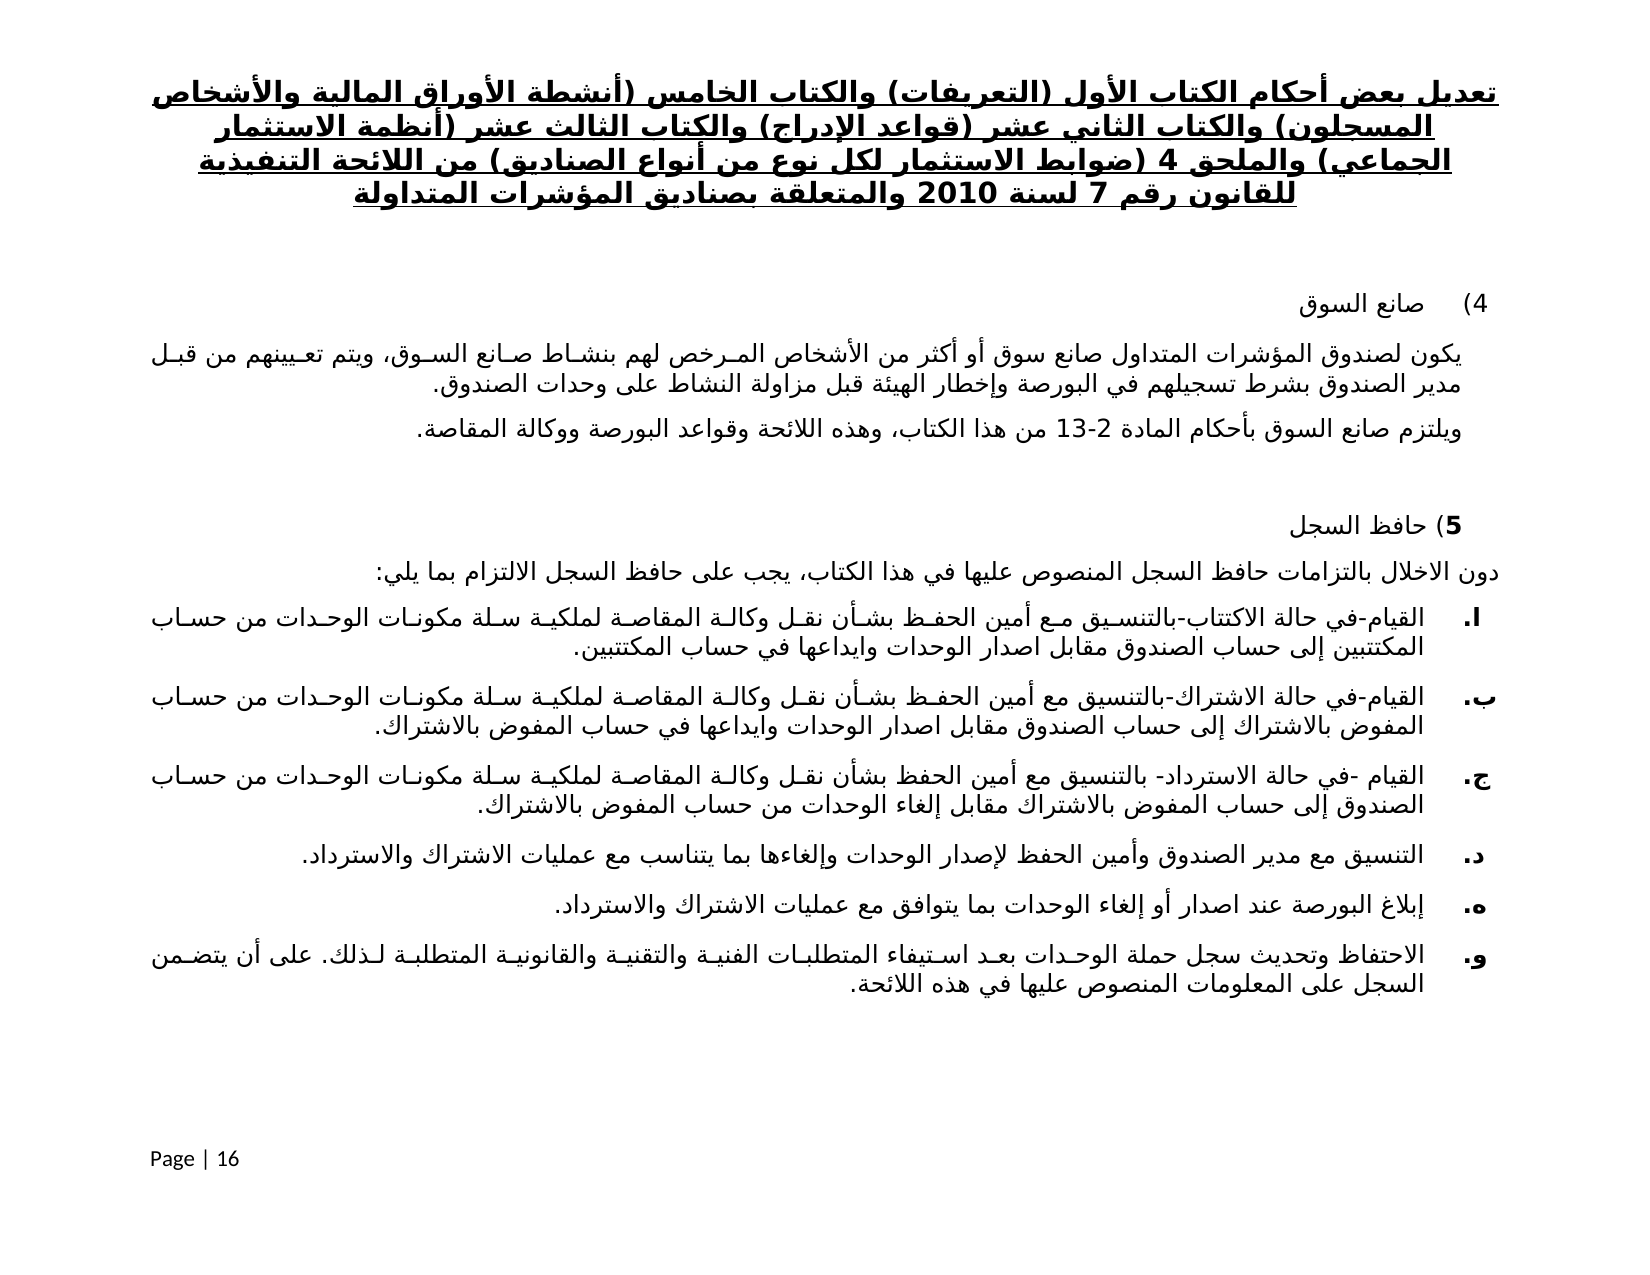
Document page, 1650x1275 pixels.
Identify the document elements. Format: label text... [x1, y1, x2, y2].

list القيام -في حالة الاسترداد- بالتنسيق مع أمين الحفظ بشأن نقل وكالة المقاصة لملكية سلة مكونات الوحدات من حساب الصندوق إلى حساب المفوض بالاشتراك مقابل إلغاء الوحدات من حساب المفوض بالاشتراك. [150, 761, 1462, 819]
list صانع السوق [150, 289, 1462, 319]
text دون الاخلال بالتزامات حافظ السجل المنصوص عليها في هذا الكتاب، يجب على حافظ السجل الالتزام بما يلي: [150, 557, 1500, 586]
list ويلتزم صانع السوق بأحكام المادة 2-13 من هذا الكتاب، وهذه اللائحة وقواعد البورصة ووكالة المقاصة. [150, 414, 1462, 444]
list القيام-في حالة الاكتتاب-بالتنسيق مع أمين الحفظ بشأن نقل وكالة المقاصة لملكية سلة مكونات الوحدات من حساب المكتتبين إلى حساب الصندوق مقابل اصدار الوحدات وايداعها في حساب المكتتبين. [150, 603, 1462, 661]
list يكون لصندوق المؤشرات المتداول صانع سوق أو أكثر من الأشخاص المرخص لهم بنشاط صانع السوق، ويتم تعيينهم من قبل مدير الصندوق بشرط تسجيلهم في البورصة وإخطار الهيئة قبل مزاولة النشاط على وحدات الصندوق. [150, 339, 1462, 398]
list 5) حافظ السجل [150, 511, 1445, 540]
list الاحتفاظ وتحديث سجل حملة الوحدات بعد استيفاء المتطلبات الفنية والتقنية والقانونية المتطلبة لذلك. على أن يتضمن السجل على المعلومات المنصوص عليها في هذه اللائحة. [150, 940, 1462, 999]
list التنسيق مع مدير الصندوق وأمين الحفظ لإصدار الوحدات وإلغاءها بما يتناسب مع عمليات الاشتراك والاسترداد. [150, 840, 1462, 869]
list القيام-في حالة الاشتراك-بالتنسيق مع أمين الحفظ بشأن نقل وكالة المقاصة لملكية سلة مكونات الوحدات من حساب المفوض بالاشتراك إلى حساب الصندوق مقابل اصدار الوحدات وايداعها في حساب المفوض بالاشتراك. [150, 682, 1462, 740]
list إبلاغ البورصة عند اصدار أو إلغاء الوحدات بما يتوافق مع عمليات الاشتراك والاسترداد. [150, 890, 1462, 919]
